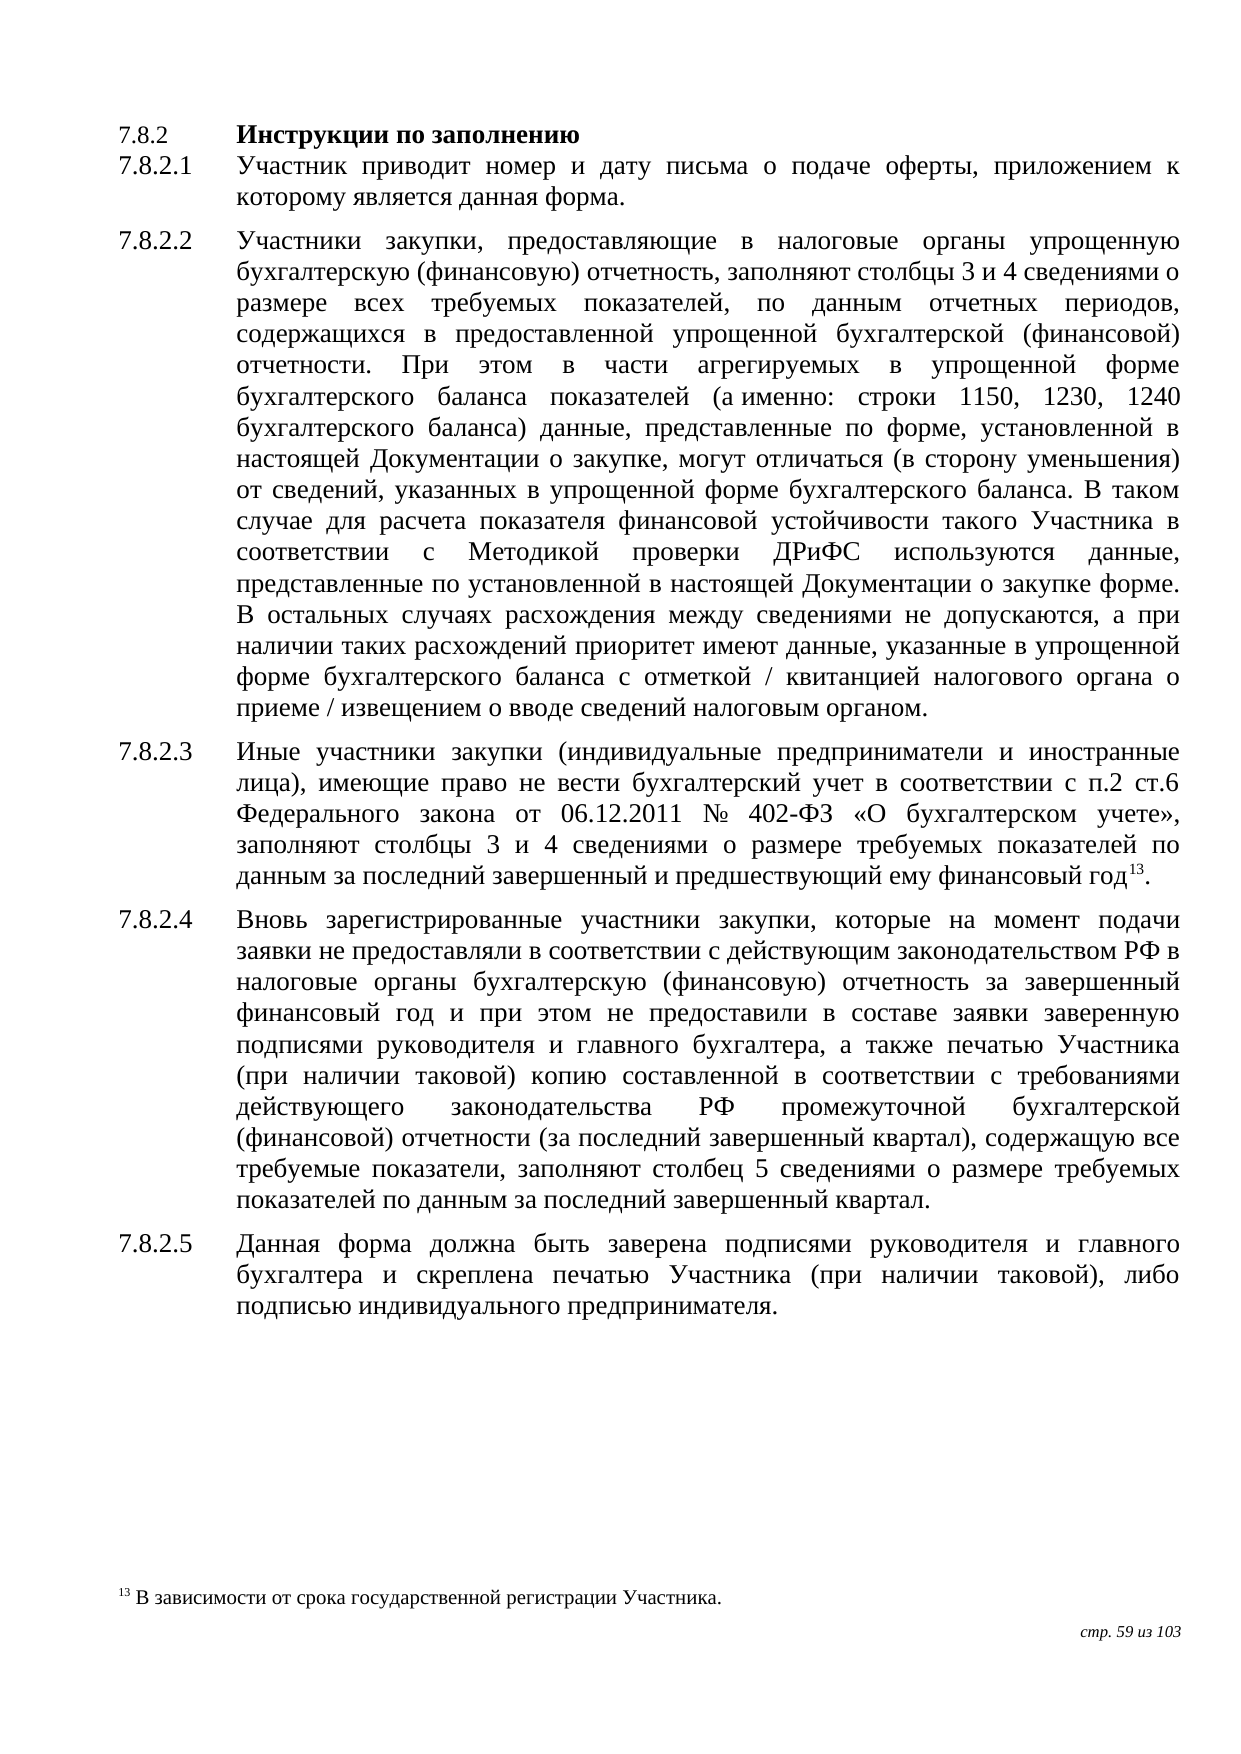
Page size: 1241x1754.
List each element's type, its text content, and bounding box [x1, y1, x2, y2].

text Инструкции по заполнению [118, 118, 1181, 149]
text Данная форма должна быть заверена подписями руководителя и главного бухгалтера и скреплена печатью Участника (при наличии таковой), либо подписью индивидуального предпринимателя. [118, 1227, 1181, 1321]
text Участники закупки, предоставляющие в налоговые органы упрощенную бухгалтерскую (финансовую) отчетность, заполняют столбцы 3 и 4 сведениями о размере всех требуемых показателей, по данным отчетных периодов, содержащихся в предоставленной упрощенной бухгалтерской (финансовой) отчетности. При этом в части агрегируемых в упрощенной форме бухгалтерского баланса показателей (а именно: строки 1150, 1230, 1240 бухгалтерского баланса) данные, представленные по форме, установленной в настоящей Документации о закупке, могут отличаться (в сторону уменьшения) от сведений, указанных в упрощенной форме бухгалтерского баланса. В таком случае для расчета показателя финансовой устойчивости такого Участника в соответствии с Методикой проверки ДРиФС используются данные, представленные по установленной в настоящей Документации о закупке форме. В остальных случаях расхождения между сведениями не допускаются, а при наличии таких расхождений приоритет имеют данные, указанные в упрощенной форме бухгалтерского баланса с отметкой / квитанцией налогового органа о приеме / извещением о вводе сведений налоговым органом. [118, 224, 1181, 722]
text Участник приводит номер и дату письма о подаче оферты, приложением к которому является данная форма. [118, 149, 1181, 212]
text Иные участники закупки (индивидуальные предприниматели и иностранные лица), имеющие право не вести бухгалтерский учет в соответствии с п.2 ст.6 Федерального закона от 06.12.2011 № 402-ФЗ «О бухгалтерском учете», заполняют столбцы 3 и 4 сведениями о размере требуемых показателей по данным за последний завершенный и предшествующий ему финансовый год. [118, 735, 1181, 891]
text Вновь зарегистрированные участники закупки, которые на момент подачи заявки не предоставляли в соответствии с действующим законодательством РФ в налоговые органы бухгалтерскую (финансовую) отчетность за завершенный финансовый год и при этом не предоставили в составе заявки заверенную подписями руководителя и главного бухгалтера, а также печатью Участника (при наличии таковой) копию составленной в соответствии с требованиями действующего законодательства РФ промежуточной бухгалтерской (финансовой) отчетности (за последний завершенный квартал), содержащую все требуемые показатели, заполняют столбец 5 сведениями о размере требуемых показателей по данным за последний завершенный квартал. [118, 903, 1181, 1214]
